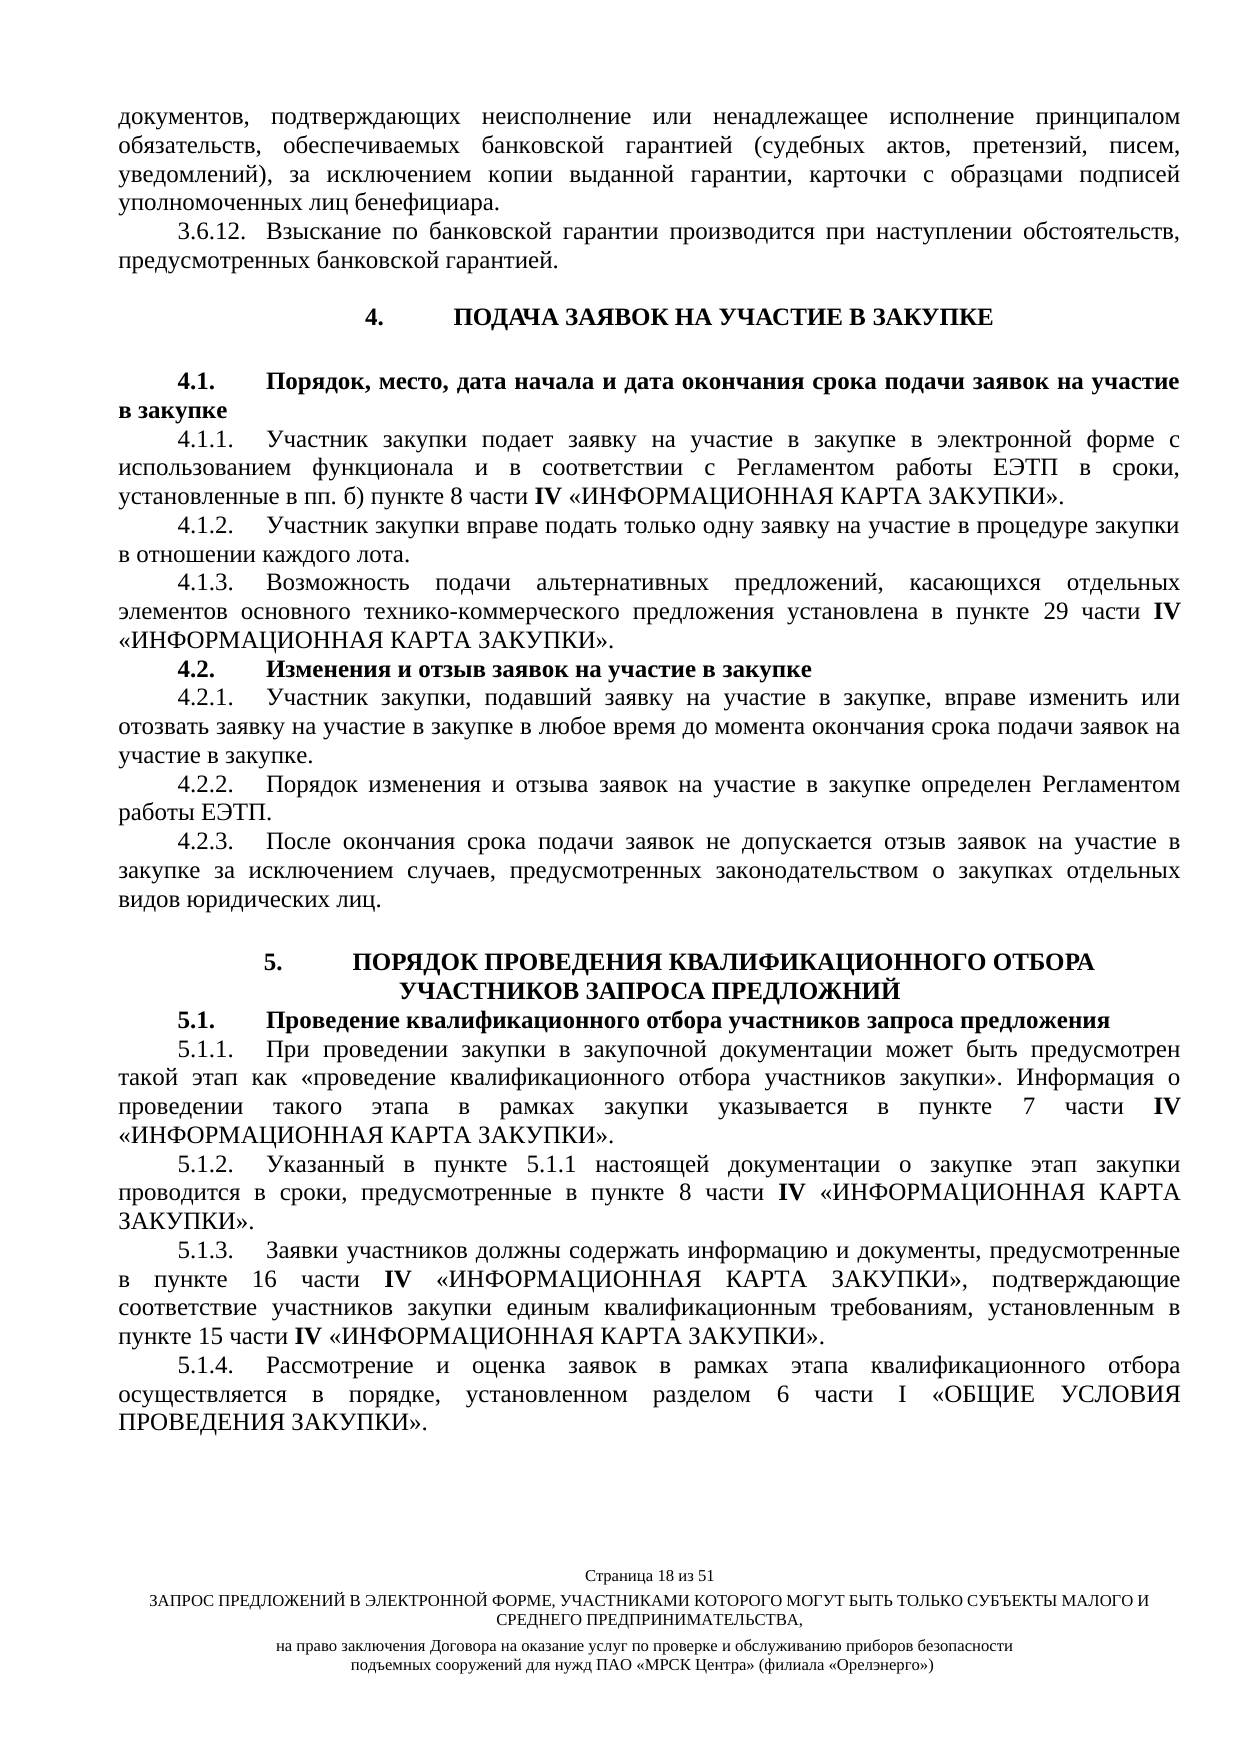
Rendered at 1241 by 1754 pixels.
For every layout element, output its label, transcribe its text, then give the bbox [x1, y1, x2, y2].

subtitle Заявки участников должны содержать информацию и документы, предусмотренные в пункте 16 части IV «ИНФОРМАЦИОННАЯ КАРТА ЗАКУПКИ», подтверждающие соответствие участников закупки единым квалификационным требованиям, установленным в пункте 15 части IV «ИНФОРМАЦИОННАЯ КАРТА ЗАКУПКИ». [118, 1235, 1181, 1350]
subtitle Участник закупки вправе подать только одну заявку на участие в процедуре закупки в отношении каждого лота. [118, 510, 1181, 567]
subtitle ПОДАЧА ЗАЯВОК НА УЧАСТИЕ В ЗАКУПКЕ [118, 302, 1181, 331]
subtitle Рассмотрение и оценка заявок в рамках этапа квалификационного отбора осуществляется в порядке, установленном разделом 6 части I «ОБЩИЕ УСЛОВИЯ ПРОВЕДЕНИЯ ЗАКУПКИ». [118, 1350, 1181, 1436]
subtitle Проведение квалификационного отбора участников запроса предложения [118, 1005, 1181, 1034]
subtitle После окончания срока подачи заявок не допускается отзыв заявок на участие в закупке за исключением случаев, предусмотренных законодательством о закупках отдельных видов юридических лиц. [118, 826, 1181, 912]
subtitle Возможность подачи альтернативных предложений, касающихся отдельных элементов основного технико-коммерческого предложения установлена в пункте 29 части IV «ИНФОРМАЦИОННАЯ КАРТА ЗАКУПКИ». [118, 567, 1181, 654]
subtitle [118, 101, 1181, 216]
subtitle Участник закупки, подавший заявку на участие в закупке, вправе изменить или отозвать заявку на участие в закупке в любое время до момента окончания срока подачи заявок на участие в закупке. [118, 682, 1181, 769]
subtitle Порядок, место, дата начала и дата окончания срока подачи заявок на участие в закупке [118, 366, 1181, 424]
subtitle Указанный в пункте 5.1.1 настоящей документации о закупке этап закупки проводится в сроки, предусмотренные в пункте 8 части IV «ИНФОРМАЦИОННАЯ КАРТА ЗАКУПКИ». [118, 1149, 1181, 1235]
subtitle Изменения и отзыв заявок на участие в закупке [118, 654, 1181, 682]
subtitle При проведении закупки в закупочной документации может быть предусмотрен такой этап как «проведение квалификационного отбора участников закупки». Информация о проведении такого этапа в рамках закупки указывается в пункте 7 части IV «ИНФОРМАЦИОННАЯ КАРТА ЗАКУПКИ». [118, 1034, 1181, 1149]
subtitle ПОРЯДОК ПРОВЕДЕНИЯ КВАЛИФИКАЦИОННОГО ОТБОРА УЧАСТНИКОВ ЗАПРОСА ПРЕДЛОЖНИЙ [118, 947, 1181, 1005]
subtitle Участник закупки подает заявку на участие в закупке в электронной форме с использованием функционала и в соответствии с Регламентом работы ЕЭТП в сроки, установленные в пп. б) пункте 8 части IV «ИНФОРМАЦИОННАЯ КАРТА ЗАКУПКИ». [118, 424, 1181, 510]
subtitle Порядок изменения и отзыва заявок на участие в закупке определен Регламентом работы ЕЭТП. [118, 769, 1181, 826]
subtitle Взыскание по банковской гарантии производится при наступлении обстоятельств, предусмотренных банковской гарантией. [118, 216, 1181, 274]
